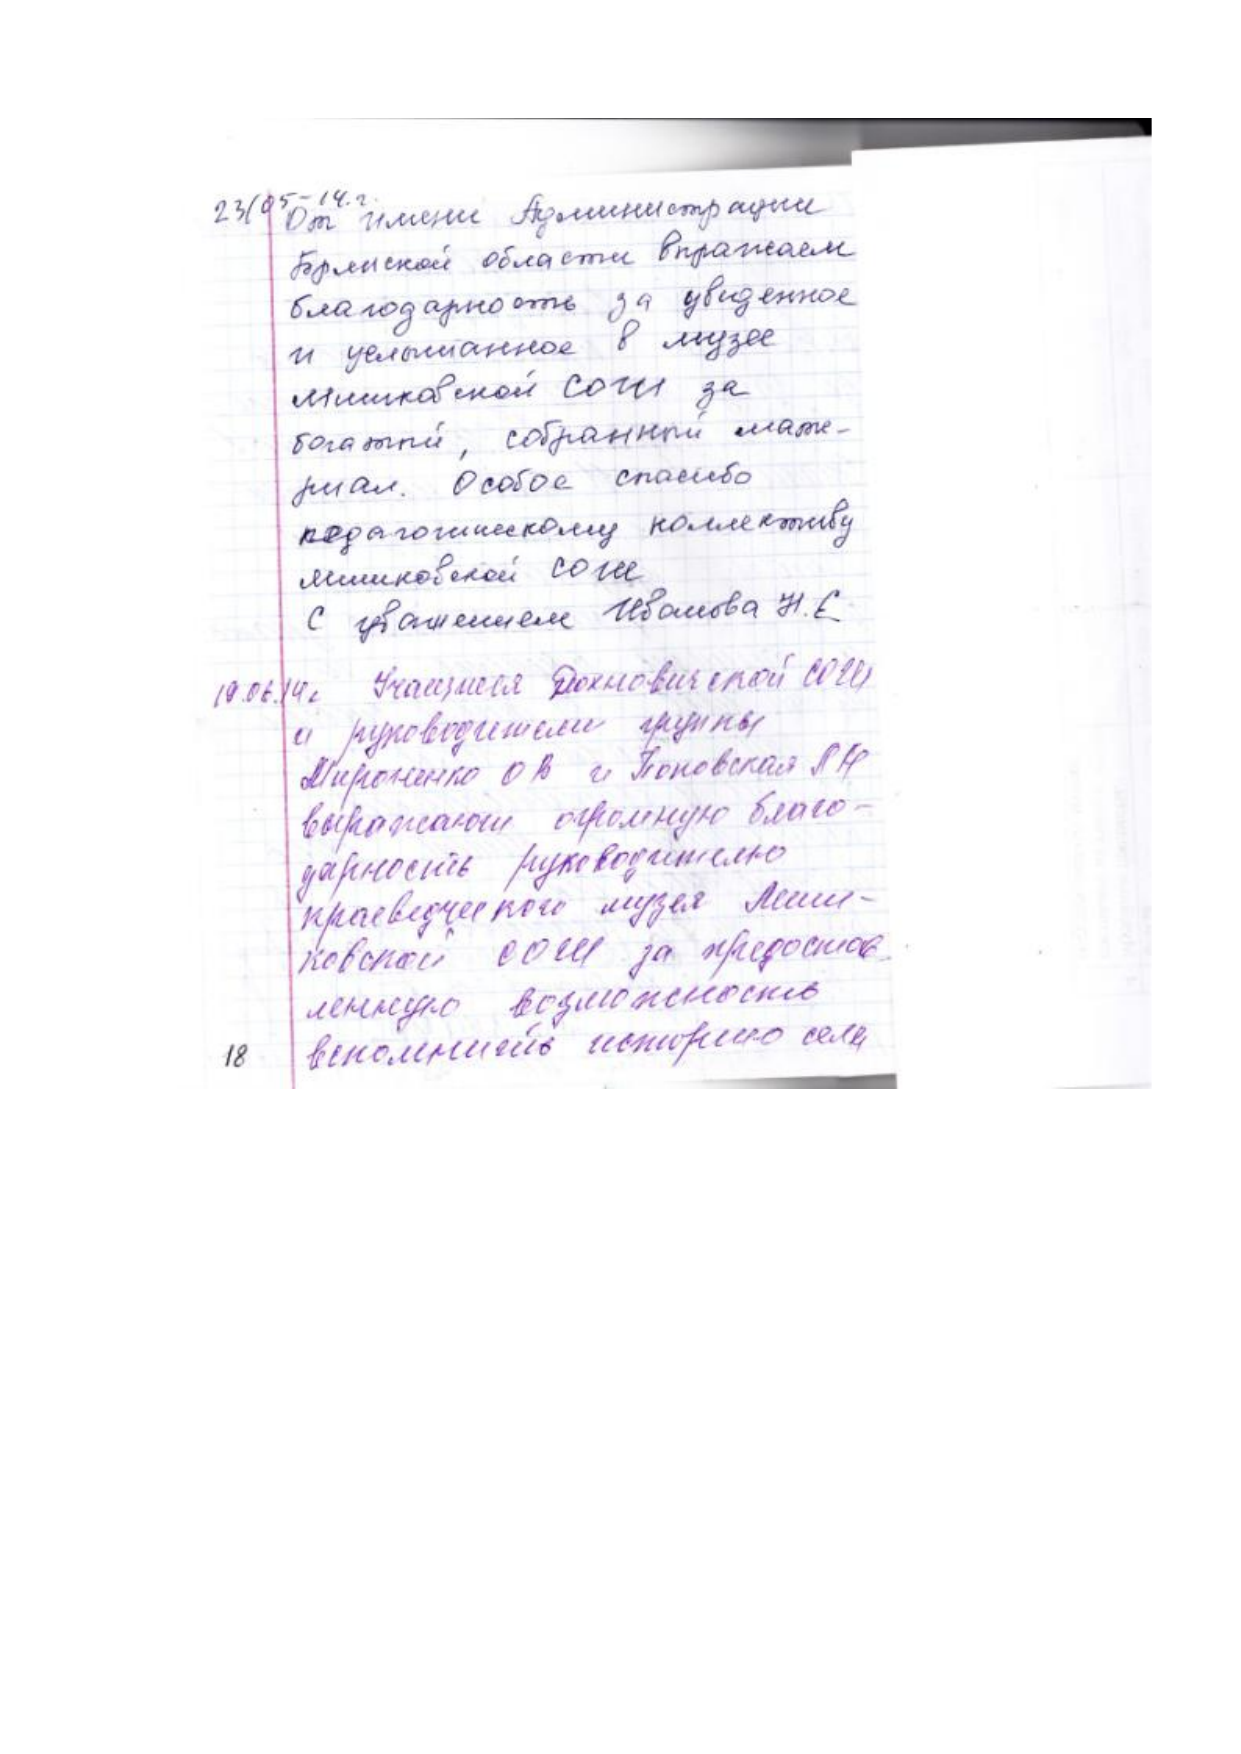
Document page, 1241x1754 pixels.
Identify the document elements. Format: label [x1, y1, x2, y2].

picture [177, 118, 1152, 1089]
